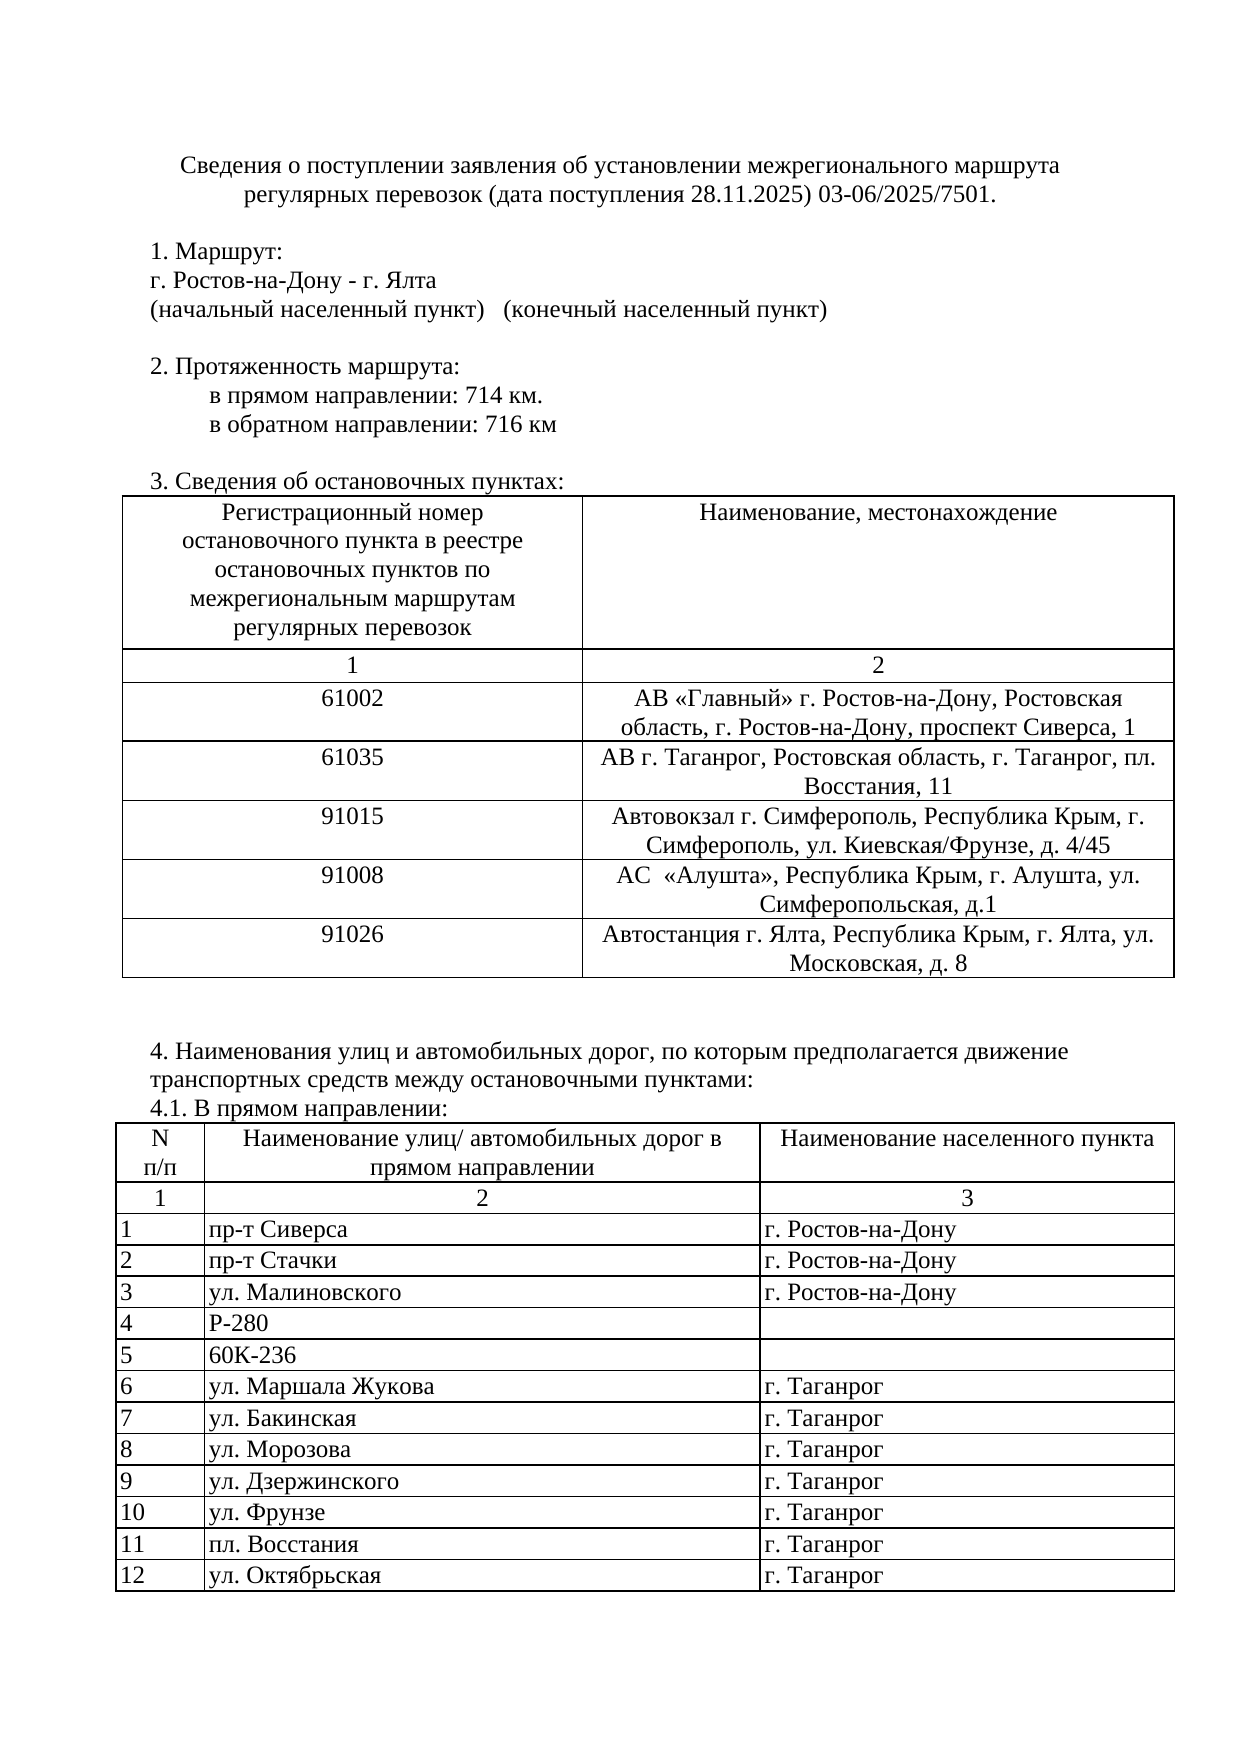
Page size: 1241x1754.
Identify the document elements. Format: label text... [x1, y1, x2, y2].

table_cell г. Ростов-на-Дону [761, 1277, 1174, 1307]
table_cell 12 [117, 1560, 204, 1590]
table_cell ул. Малиновского [205, 1277, 759, 1307]
table_cell ул. Морозова [205, 1434, 759, 1464]
table_cell г. Таганрог [761, 1434, 1174, 1464]
table_cell 1 [117, 1214, 204, 1244]
table_cell 1 [123, 650, 582, 681]
text 2. Протяженность маршрута: [150, 351, 1090, 380]
table_cell АВ г. Таганрог, Ростовская область, г. Таганрог, пл. Восстания, 11 [583, 742, 1173, 799]
table_cell 2 [205, 1183, 759, 1212]
table_cell 91008 [123, 860, 582, 918]
table_cell г. Ростов-на-Дону [761, 1214, 1174, 1244]
text (начальный населенный пункт) (конечный населенный пункт) [150, 294, 1090, 322]
table_cell 3 [117, 1277, 204, 1307]
table_cell 91015 [123, 801, 582, 858]
table_cell 3 [761, 1183, 1174, 1212]
table_cell АВ «Главный» г. Ростов-на-Дону, Ростовская область, г. Ростов-на-Дону, проспект Сиверса, 1 [583, 683, 1173, 740]
table_header Наименование, местонахождение [583, 497, 1173, 648]
table_cell 2 [117, 1246, 204, 1275]
table_header Наименование улиц/ автомобильных дорог в прямом направлении [205, 1124, 759, 1181]
table_cell Р-280 [205, 1308, 759, 1338]
table_cell 9 [117, 1466, 204, 1496]
table_cell [761, 1340, 1174, 1370]
table_cell 1 [117, 1183, 204, 1212]
table_cell 6 [117, 1371, 204, 1401]
table_header Регистрационный номер остановочного пункта в реестре остановочных пунктов по межрегиональным маршрутам регулярных перевозок [123, 497, 582, 648]
table_cell пл. Восстания [205, 1529, 759, 1558]
table_cell 10 [117, 1497, 204, 1527]
table_cell 2 [583, 650, 1173, 681]
table_cell 4 [117, 1308, 204, 1338]
table_cell пр-т Стачки [205, 1246, 759, 1275]
text г. Ростов-на-Дону - г. Ялта [150, 265, 1090, 294]
table_cell г. Таганрог [761, 1466, 1174, 1496]
text 4.1. В прямом направлении: [150, 1093, 1090, 1122]
table_cell г. Таганрог [761, 1371, 1174, 1401]
text в прямом направлении: 714 км. [150, 380, 1090, 409]
table_cell 60К-236 [205, 1340, 759, 1370]
table_cell АС «Алушта», Республика Крым, г. Алушта, ул. Симферопольская, д.1 [583, 860, 1173, 918]
table_cell 5 [117, 1340, 204, 1370]
table_header N п/п [117, 1124, 204, 1181]
table_cell пр-т Сиверса [205, 1214, 759, 1244]
table_cell г. Таганрог [761, 1497, 1174, 1527]
text 3. Сведения об остановочных пунктах: [150, 466, 1090, 495]
table_cell г. Таганрог [761, 1560, 1174, 1590]
table_cell ул. Бакинская [205, 1403, 759, 1433]
table_header Наименование населенного пункта [761, 1124, 1174, 1181]
table_cell 7 [117, 1403, 204, 1433]
table_cell Автостанция г. Ялта, Республика Крым, г. Ялта, ул. Московская, д. 8 [583, 919, 1173, 977]
table_cell г. Ростов-на-Дону [761, 1246, 1174, 1275]
table_cell ул. Фрунзе [205, 1497, 759, 1527]
table_cell Автовокзал г. Симферополь, Республика Крым, г. Симферополь, ул. Киевская/Фрунзе, д. 4/45 [583, 801, 1173, 858]
text 4. Наименования улиц и автомобильных дорог, по которым предполагается движение транспортных средств между остановочными пунктами: [150, 1036, 1090, 1093]
table_cell 8 [117, 1434, 204, 1464]
text Сведения о поступлении заявления об установлении межрегионального маршрута регулярных перевозок (дата поступления 28.11.2025) 03-06/2025/7501. [150, 150, 1090, 207]
table_cell [761, 1308, 1174, 1338]
text в обратном направлении: 716 км [150, 409, 1090, 437]
table_cell 61035 [123, 742, 582, 799]
table_cell г. Таганрог [761, 1529, 1174, 1558]
table_cell 91026 [123, 919, 582, 977]
table_cell 11 [117, 1529, 204, 1558]
table_cell ул. Дзержинского [205, 1466, 759, 1496]
text 1. Маршрут: [150, 236, 1090, 265]
table_cell г. Таганрог [761, 1403, 1174, 1433]
table_cell ул. Маршала Жукова [205, 1371, 759, 1401]
table_cell 61002 [123, 683, 582, 740]
table_cell ул. Октябрьская [205, 1560, 759, 1590]
